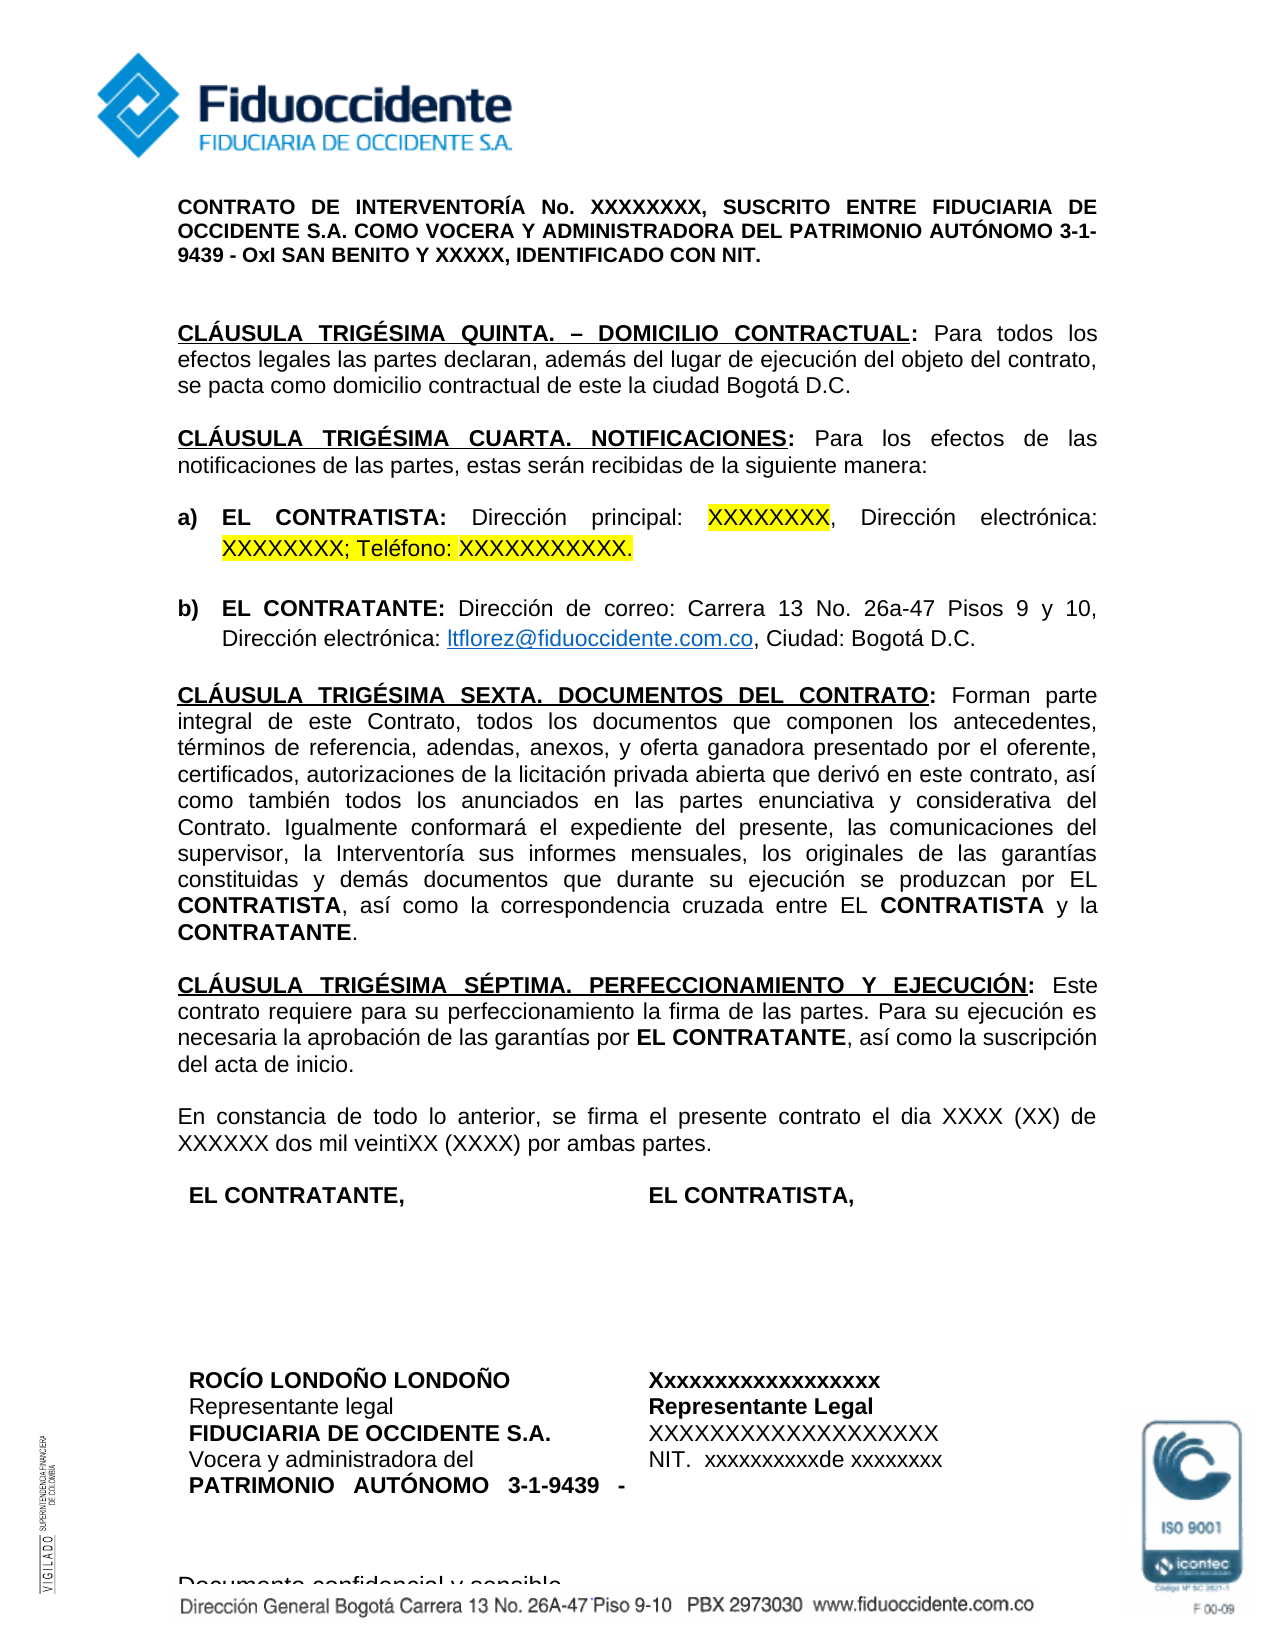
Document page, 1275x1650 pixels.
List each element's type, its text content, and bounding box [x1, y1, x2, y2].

table_cell Xxxxxxxxxxxxxxxxxx Representante Legal XXXXXXXXXXXXXXXXXXX NIT. xxxxxxxxxxde xxxxxxxx [637, 1367, 1097, 1499]
table_header EL CONTRATANTE, [177, 1183, 637, 1367]
list EL CONTRATISTA: Dirección principal: XXXXXXXX, Dirección electrónica: XXXXXXXX; Teléfono: XXXXXXXXXXX. [177, 504, 1098, 561]
text CLÁUSULA TRIGÉSIMA SEXTA. DOCUMENTOS DEL CONTRATO: Forman parte integral de este Contrato, todos los documentos que componen los antecedentes, términos de referencia, adendas, anexos, y oferta ganadora presentado por el oferente, certificados, autorizaciones de la licitación privada abierta que derivó en este contrato, así como también todos los anunciados en las partes enunciativa y considerativa del Contrato. Igualmente conformará el expediente del presente, las comunicaciones del supervisor, la Interventoría sus informes mensuales, los originales de las garantías constituidas y demás documentos que durante su ejecución se produzcan por EL CONTRATISTA, así como la correspondencia cruzada entre EL CONTRATISTA y la CONTRATANTE. [177, 682, 1098, 945]
picture [39, 1436, 55, 1594]
picture [88, 29, 552, 196]
picture [169, 1584, 1038, 1626]
text CLÁUSULA TRIGÉSIMA QUINTA. – DOMICILIO CONTRACTUAL: Para todos los efectos legales las partes declaran, además del lugar de ejecución del objeto del contrato, se pacta como domicilio contractual de este la ciudad Bogotá D.C. [177, 320, 1098, 399]
list EL CONTRATANTE: Dirección de correo: Carrera 13 No. 26a-47 Pisos 9 y 10, Dirección electrónica: ltflorez@fiduoccidente.com.co, Ciudad: Bogotá D.C. [177, 595, 1098, 651]
picture [1120, 1411, 1258, 1618]
text CLÁUSULA TRIGÉSIMA CUARTA. NOTIFICACIONES: Para los efectos de las notificaciones de las partes, estas serán recibidas de la siguiente manera: [177, 425, 1098, 478]
text CLÁUSULA TRIGÉSIMA SÉPTIMA. PERFECCIONAMIENTO Y EJECUCIÓN: Este contrato requiere para su perfeccionamiento la firma de las partes. Para su ejecución es necesaria la aprobación de las garantías por EL CONTRATANTE, así como la suscripción del acta de inicio. [177, 972, 1098, 1077]
text En constancia de todo lo anterior, se firma el presente contrato el dia XXXX (XX) de XXXXXX dos mil veintiXX (XXXX) por ambas partes. [177, 1103, 1098, 1156]
table_header EL CONTRATISTA, [637, 1183, 1097, 1367]
